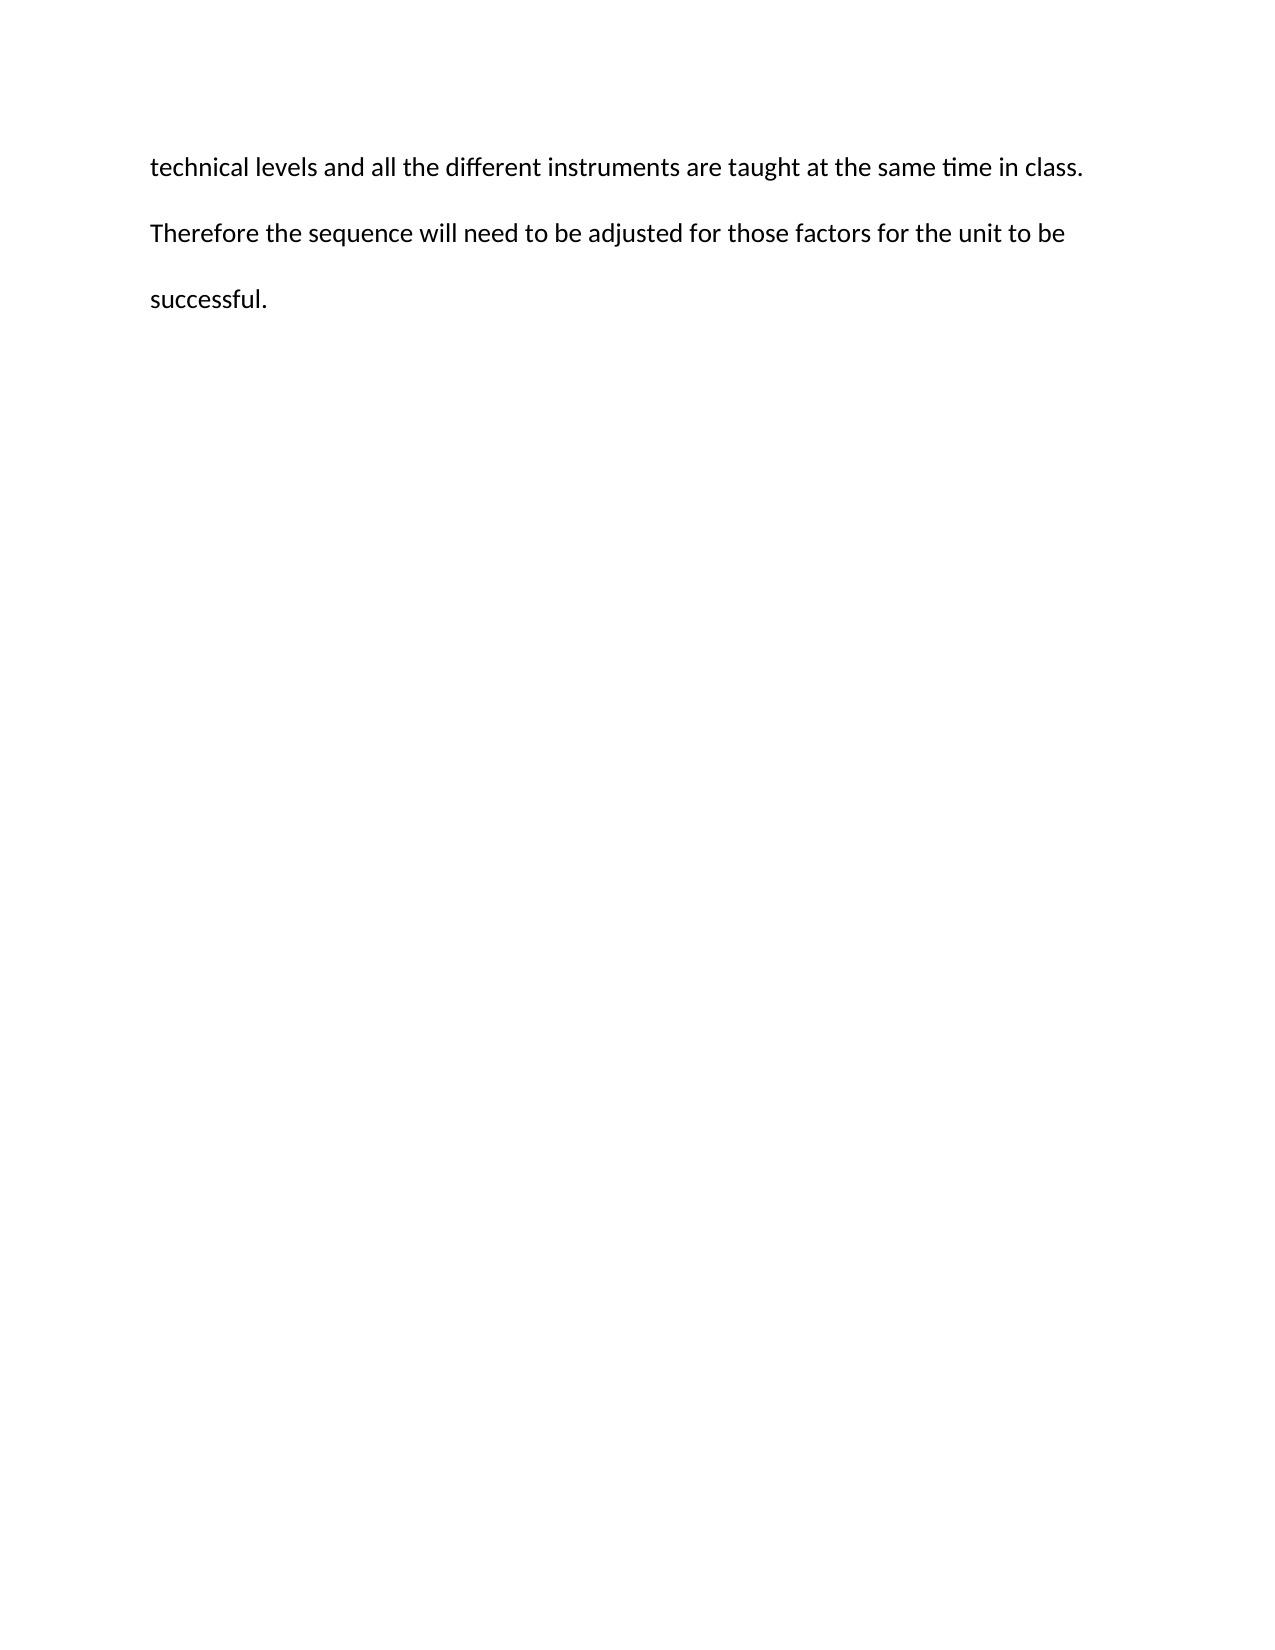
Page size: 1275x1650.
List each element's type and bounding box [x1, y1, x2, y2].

text [150, 150, 1125, 315]
